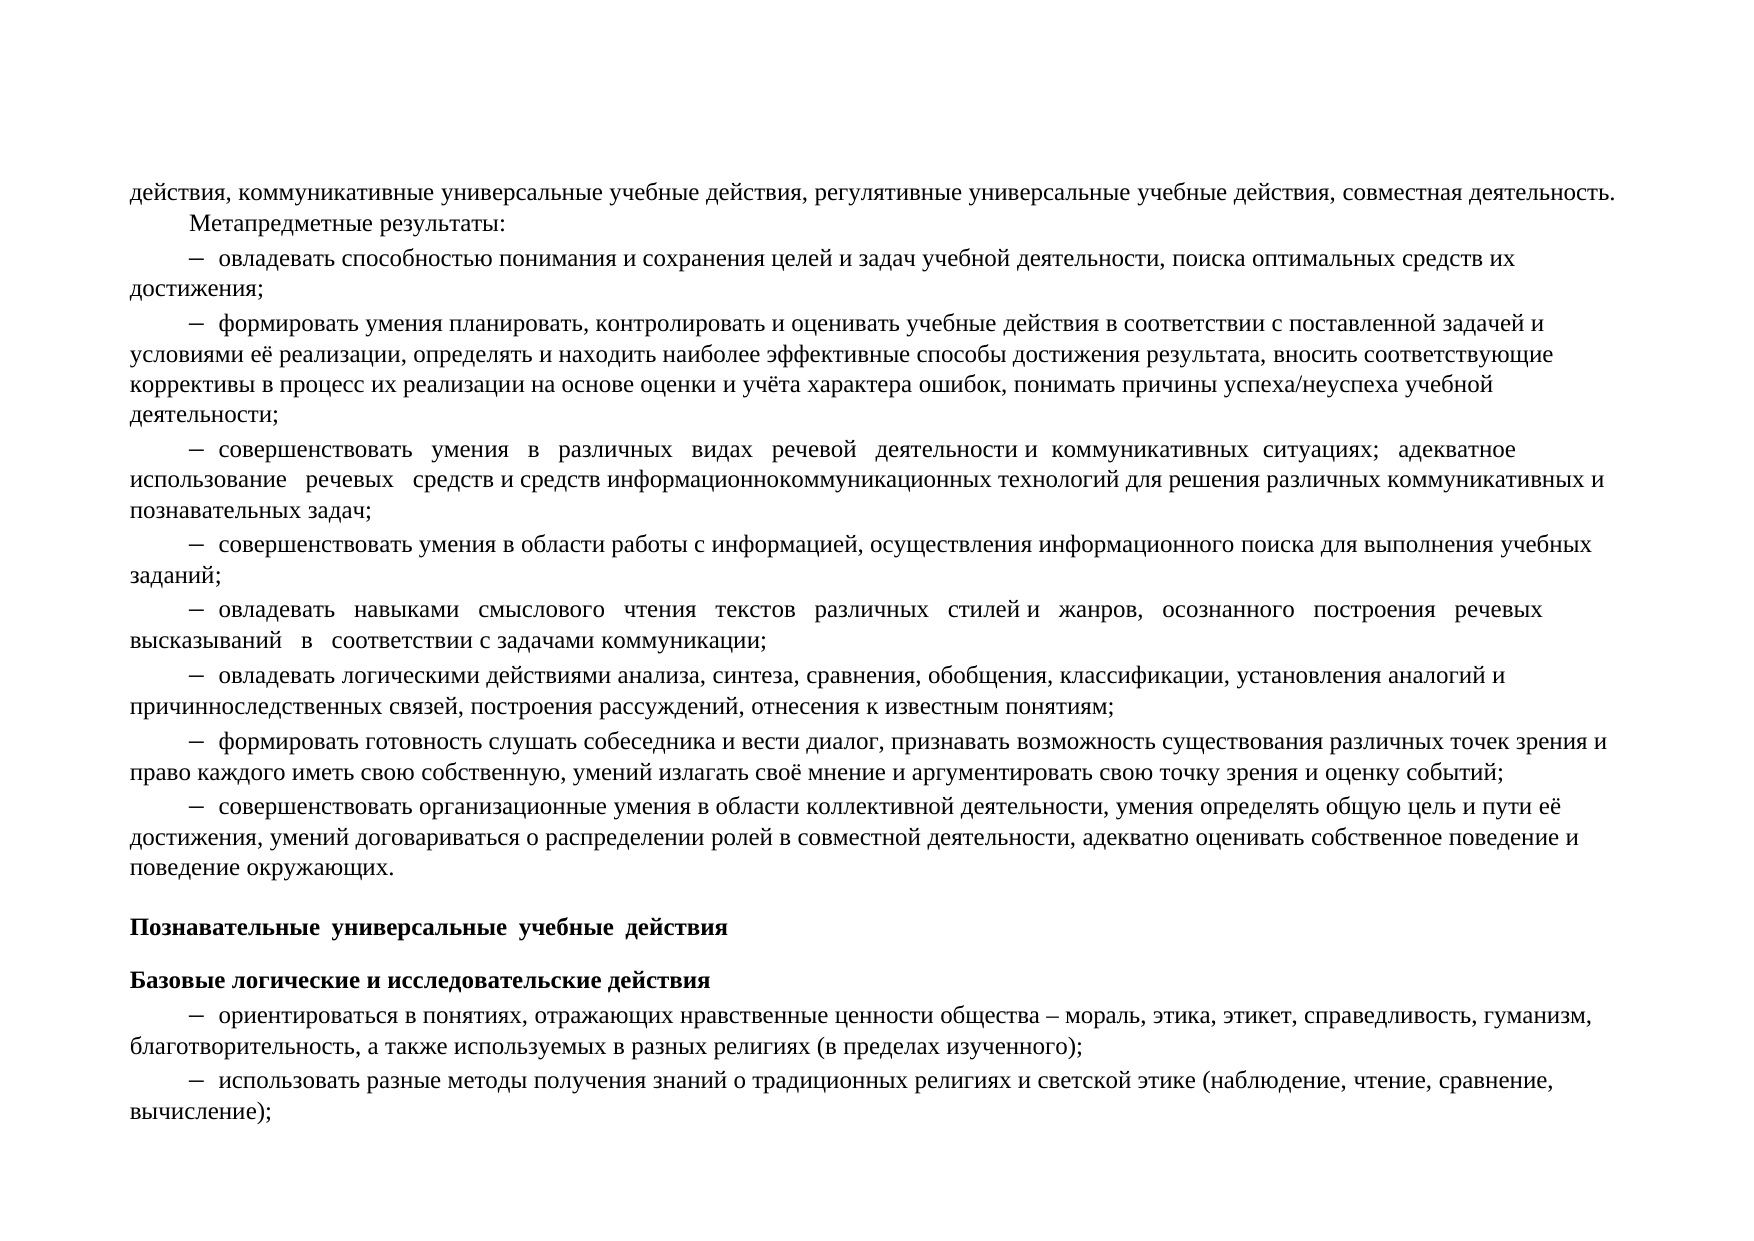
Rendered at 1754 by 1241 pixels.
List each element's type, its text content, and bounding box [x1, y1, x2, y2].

list ориентироваться в понятиях, отражающих нравственные ценности общества – мораль, этика, этикет, справедливость, гуманизм, благотворительность, а также используемых в разных религиях (в пределах изученного); [129, 996, 1621, 1059]
list использовать разные методы получения знаний о традиционных религиях и светской этике (наблюдение, чтение, сравнение, вычисление); [129, 1061, 1620, 1124]
text Познавательные универсальные учебные действия [129, 912, 1636, 940]
list совершенствовать организационные умения в области коллективной деятельности, умения определять общую цель и пути её достижения, умений договариваться о распределении ролей в совместной деятельности, адекватно оценивать собственное поведение и поведение окружающих. [129, 787, 1621, 881]
list овладевать способностью понимания и сохранения целей и задач учебной деятельности, поиска оптимальных средств их достижения; [129, 239, 1620, 302]
list совершенствовать умения в области работы с информацией, осуществления информационного поиска для выполнения учебных заданий; [129, 525, 1620, 588]
list совершенствовать умения в различных видах речевой деятельности и коммуникативных ситуациях; адекватное использование речевых средств и средств информационно­коммуникационных технологий для решения различных коммуникативных и познавательных задач; [129, 430, 1621, 523]
list овладевать навыками смыслового чтения текстов различных стилей и жанров, осознанного построения речевых высказываний в соответствии с задачами коммуникации; [129, 590, 1621, 654]
text Базовые логические и исследовательские действия [129, 965, 1636, 994]
list формировать готовность слушать собеседника и вести диалог, признавать возможность существования различных точек зрения и право каждого иметь свою собственную, умений излагать своё мнение и аргументировать свою точку зрения и оценку событий; [129, 722, 1621, 786]
text Метапредметные результаты: [189, 208, 1636, 237]
list формировать умения планировать, контролировать и оценивать учебные действия в соответствии с поставленной задачей и условиями её реализации, определять и находить наиболее эффективные способы достижения результата, вносить соответствующие коррективы в процесс их реализации на основе оценки и учёта характера ошибок, понимать причины успеха/неуспеха учебной деятельности; [129, 304, 1621, 428]
list овладевать логическими действиями анализа, синтеза, сравнения, обобщения, классификации, установления аналогий и причинно­следственных связей, построения рассуждений, отнесения к известным понятиям; [129, 656, 1621, 719]
text действия, коммуникативные универсальные учебные действия, регулятивные универсальные учебные действия, совместная деятельность. [129, 177, 1621, 206]
